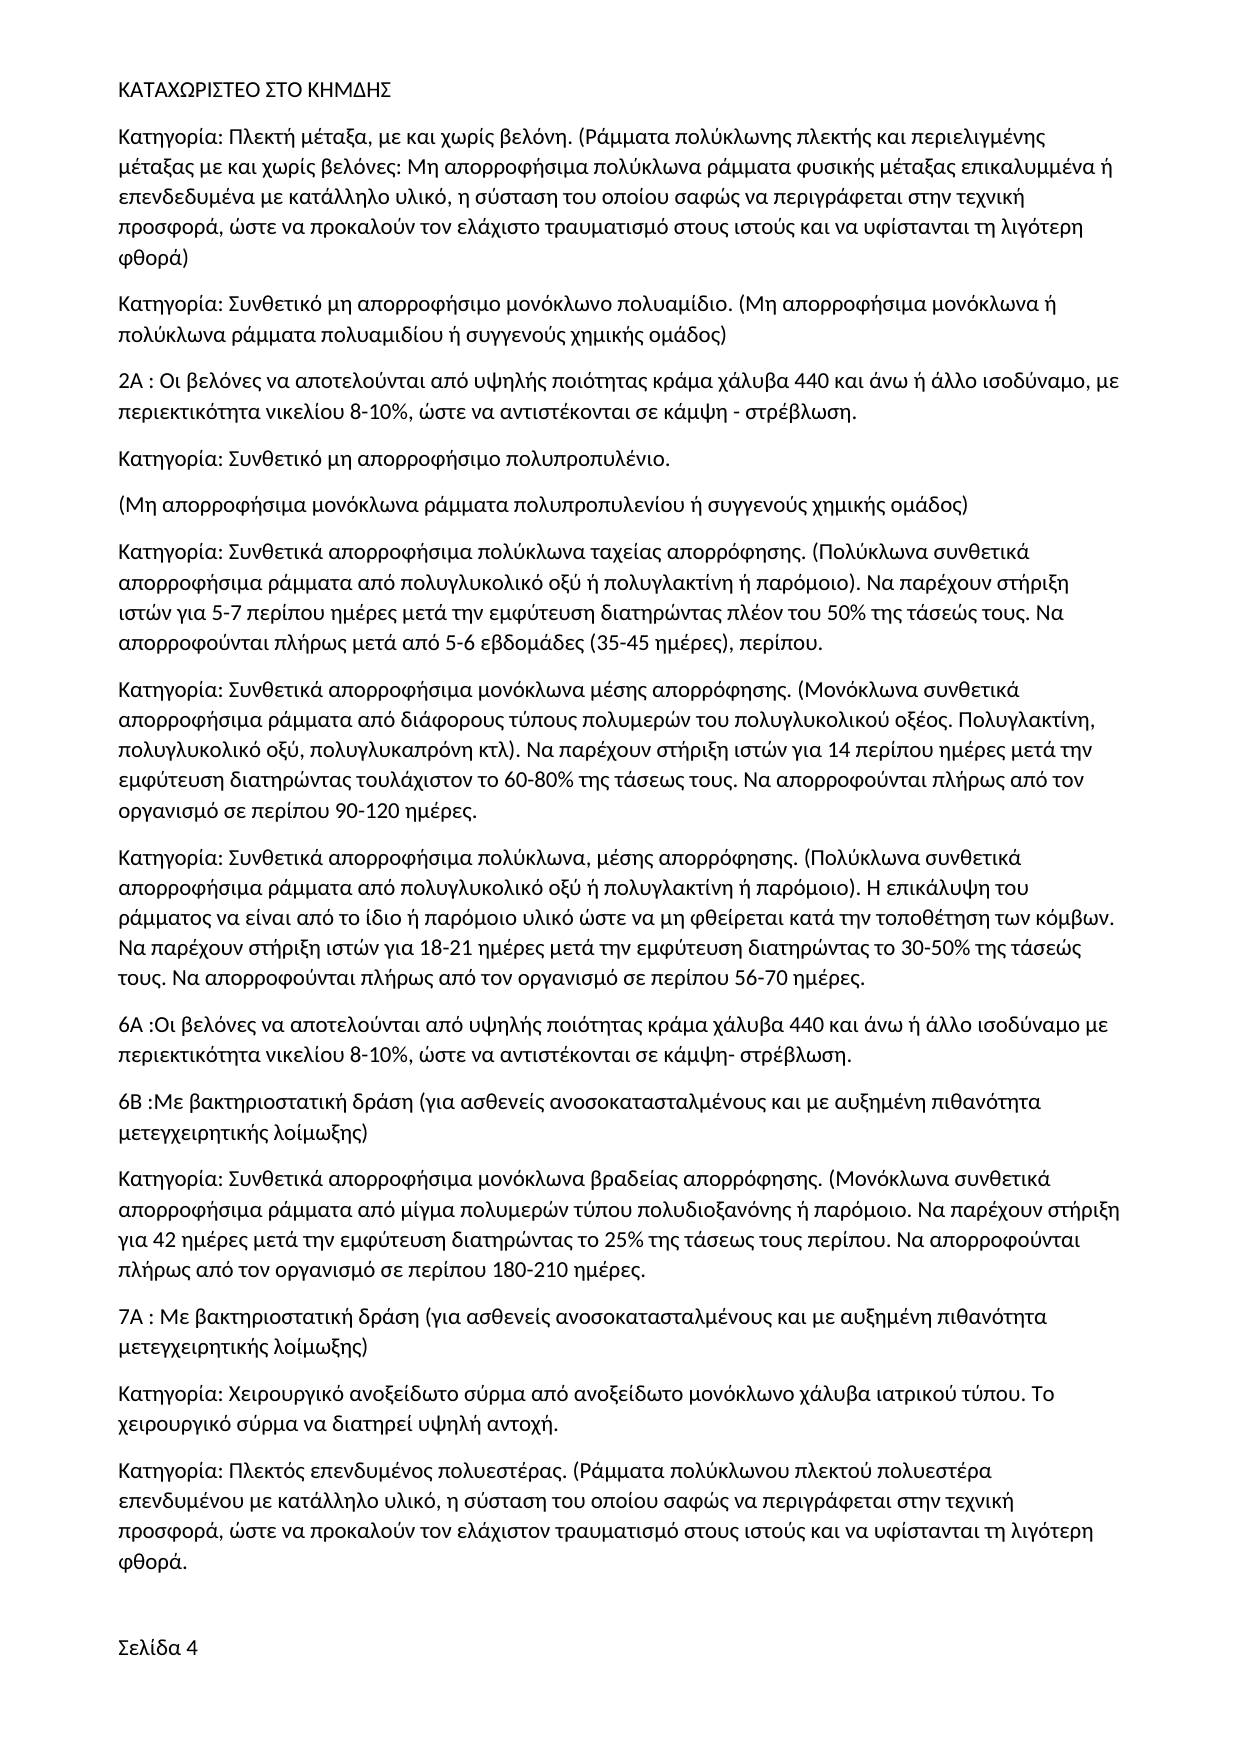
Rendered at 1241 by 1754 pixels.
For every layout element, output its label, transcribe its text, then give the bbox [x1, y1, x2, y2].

text Κατηγορία: Συνθετικά απορροφήσιμα μονόκλωνα βραδείας απορρόφησης. (Μονόκλωνα συνθετικά απορροφήσιμα ράμματα από μίγμα πολυμερών τύπου πολυδιοξανόνης ή παρόμοιο. Να παρέχουν στήριξη για 42 ημέρες μετά την εμφύτευση διατηρώντας το 25% της τάσεως τους περίπου. Να απορροφούνται πλήρως από τον οργανισμό σε περίπου 180-210 ημέρες. [118, 1164, 1122, 1283]
text Κατηγορία: Συνθετικά απορροφήσιμα πολύκλωνα, μέσης απορρόφησης. (Πολύκλωνα συνθετικά απορροφήσιμα ράμματα από πολυγλυκολικό οξύ ή πολυγλακτίνη ή παρόμοιο). Η επικάλυψη του ράμματος να είναι από το ίδιο ή παρόμοιο υλικό ώστε να μη φθείρεται κατά την τοποθέτηση των κόμβων. Να παρέχουν στήριξη ιστών για 18-21 ημέρες μετά την εμφύτευση διατηρώντας το 30-50% της τάσεώς τους. Να απορροφούνται πλήρως από τον οργανισμό σε περίπου 56-70 ημέρες. [118, 843, 1122, 991]
text Κατηγορία: Συνθετικό μη απορροφήσιμο πολυπροπυλένιο. [118, 444, 1122, 472]
text Κατηγορία: Συνθετικά απορροφήσιμα πολύκλωνα ταχείας απορρόφησης. (Πολύκλωνα συνθετικά απορροφήσιμα ράμματα από πολυγλυκολικό οξύ ή πολυγλακτίνη ή παρόμοιο). Να παρέχουν στήριξη ιστών για 5-7 περίπου ημέρες μετά την εμφύτευση διατηρώντας πλέον του 50% της τάσεώς τους. Να απορροφούνται πλήρως μετά από 5-6 εβδομάδες (35-45 ημέρες), περίπου. [118, 537, 1122, 656]
text Κατηγορία: Πλεκτός επενδυμένος πολυεστέρας. (Ράμματα πολύκλωνου πλεκτού πολυεστέρα επενδυμένου με κατάλληλο υλικό, η σύσταση του οποίου σαφώς να περιγράφεται στην τεχνική προσφορά, ώστε να προκαλούν τον ελάχιστον τραυματισμό στους ιστούς και να υφίστανται τη λιγότερη φθορά. [118, 1456, 1122, 1575]
text Κατηγορία: Συνθετικά απορροφήσιμα μονόκλωνα μέσης απορρόφησης. (Μονόκλωνα συνθετικά απορροφήσιμα ράμματα από διάφορους τύπους πολυμερών του πολυγλυκολικού οξέος. Πολυγλακτίνη, πολυγλυκολικό οξύ, πολυγλυκαπρόνη κτλ). Να παρέχουν στήριξη ιστών για 14 περίπου ημέρες μετά την εμφύτευση διατηρώντας τουλάχιστον το 60-80% της τάσεως τους. Να απορροφούνται πλήρως από τον οργανισμό σε περίπου 90-120 ημέρες. [118, 675, 1122, 824]
text Κατηγορία: Πλεκτή μέταξα, με και χωρίς βελόνη. (Ράμματα πολύκλωνης πλεκτής και περιελιγμένης μέταξας με και χωρίς βελόνες: Μη απορροφήσιμα πολύκλωνα ράμματα φυσικής μέταξας επικαλυμμένα ή επενδεδυμένα με κατάλληλο υλικό, η σύσταση του οποίου σαφώς να περιγράφεται στην τεχνική προσφορά, ώστε να προκαλούν τον ελάχιστο τραυματισμό στους ιστούς και να υφίστανται τη λιγότερη φθορά) [118, 122, 1122, 271]
text Κατηγορία: Συνθετικό μη απορροφήσιμο μονόκλωνο πολυαμίδιο. (Μη απορροφήσιμα μονόκλωνα ή πολύκλωνα ράμματα πολυαμιδίου ή συγγενούς χημικής ομάδος) [118, 289, 1122, 348]
text Κατηγορία: Χειρουργικό ανοξείδωτο σύρμα από ανοξείδωτο μονόκλωνο χάλυβα ιατρικού τύπου. Το χειρουργικό σύρμα να διατηρεί υψηλή αντοχή. [118, 1379, 1122, 1437]
text 6Α :Οι βελόνες να αποτελούνται από υψηλής ποιότητας κράμα χάλυβα 440 και άνω ή άλλο ισοδύναμο με περιεκτικότητα νικελίου 8-10%, ώστε να αντιστέκονται σε κάμψη- στρέβλωση. [118, 1010, 1122, 1068]
text 6Β :Με βακτηριοστατική δράση (για ασθενείς ανοσοκατασταλμένους και με αυξημένη πιθανότητα μετεγχειρητικής λοίμωξης) [118, 1087, 1122, 1146]
text (Μη απορροφήσιμα μονόκλωνα ράμματα πολυπροπυλενίου ή συγγενούς χημικής ομάδος) [118, 491, 1122, 518]
text 7Α : Με βακτηριοστατική δράση (για ασθενείς ανοσοκατασταλμένους και με αυξημένη πιθανότητα μετεγχειρητικής λοίμωξης) [118, 1302, 1122, 1360]
text 2Α : Οι βελόνες να αποτελούνται από υψηλής ποιότητας κράμα χάλυβα 440 και άνω ή άλλο ισοδύναμο, με περιεκτικότητα νικελίου 8-10%, ώστε να αντιστέκονται σε κάμψη - στρέβλωση. [118, 367, 1122, 425]
